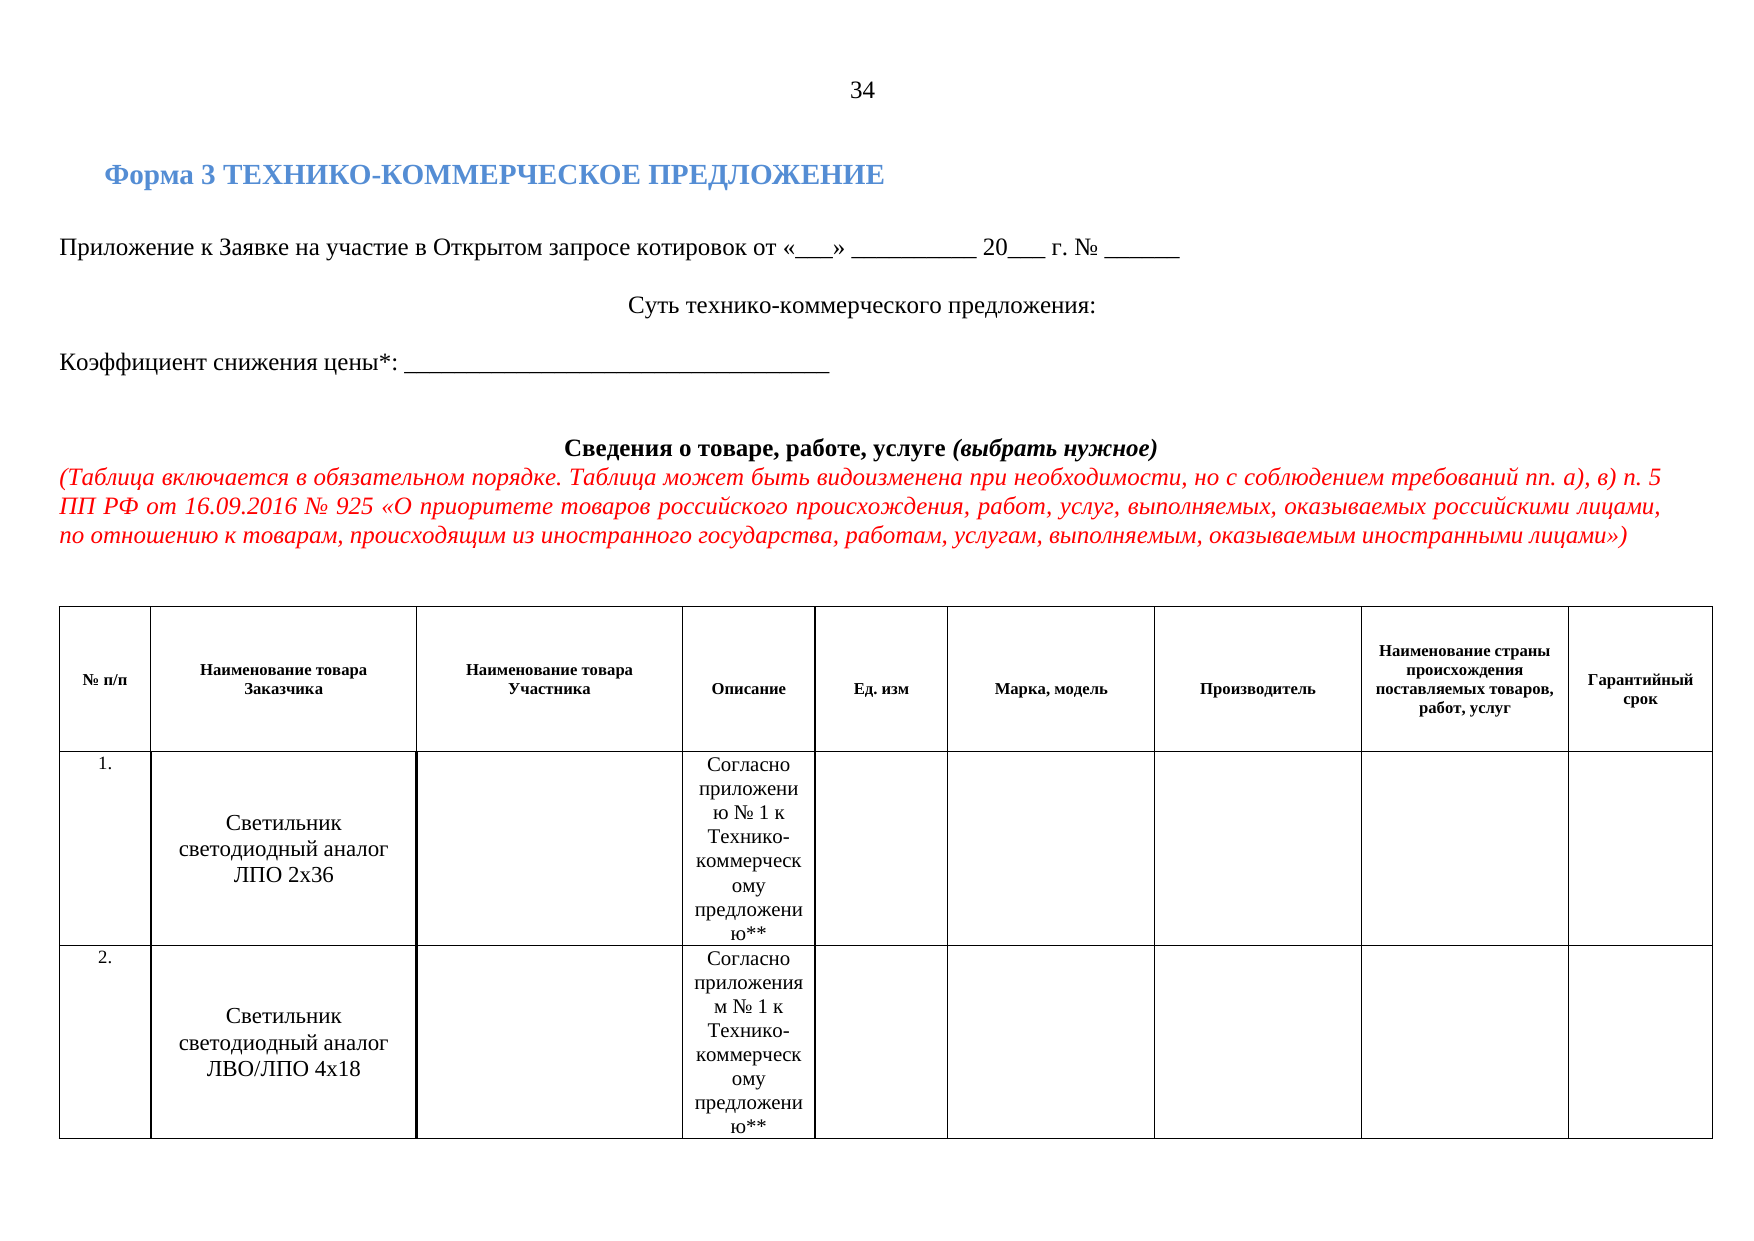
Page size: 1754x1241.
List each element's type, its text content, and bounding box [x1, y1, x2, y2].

table_cell [418, 752, 682, 945]
table_cell [948, 946, 1154, 1138]
table_cell [1155, 752, 1361, 945]
table_cell [1569, 946, 1712, 1138]
table_cell [1362, 752, 1568, 945]
table_cell Согласно приложению № 1 к Технико-коммерческому предложению** [683, 752, 814, 945]
text Коэффициент снижения цены*: __________________________________ [59, 347, 1665, 376]
text Форма 3 ТЕХНИКО-КОММЕРЧЕСКОЕ ПРЕДЛОЖЕНИЕ [104, 157, 1665, 191]
text Суть технико-коммерческого предложения: [59, 290, 1665, 318]
table_cell 2. [60, 946, 150, 1138]
table_cell [1362, 946, 1568, 1138]
table_header Гарантийный срок [1569, 607, 1712, 751]
table_header Eд. изм [816, 607, 947, 751]
table_cell 1. [60, 752, 150, 945]
table_header Марка, модель [948, 607, 1154, 751]
table_header Описание [683, 607, 814, 751]
table_cell [948, 752, 1154, 945]
table_cell Светильник светодиодный аналог ЛВО/ЛПО 4х18 [152, 946, 415, 1138]
table_cell [418, 946, 682, 1138]
table_header Наименование товара Заказчика [151, 607, 416, 751]
table_cell Светильник светодиодный аналог ЛПО 2х36 [152, 752, 415, 945]
table_cell Согласно приложениям № 1 к Технико-коммерческому предложению** [683, 946, 814, 1138]
table_cell [816, 946, 947, 1138]
table_cell [1155, 946, 1361, 1138]
text (Таблица включается в обязательном порядке. Таблица может быть видоизменена при необходимости, но с соблюдением требований пп. а), в) п. 5 ПП РФ от 16.09.2016 № 925 «О приоритете товаров российского происхождения, работ, услуг, выполняемых, оказываемых российскими лицами, по отношению к товарам, происходящим из иностранного государства, работам, услугам, выполняемым, оказываемым иностранными лицами») [59, 462, 1665, 548]
table_header Наименование страны происхождения поставляемых товаров, работ, услуг [1362, 607, 1568, 751]
table_cell [816, 752, 947, 945]
table_cell [1569, 752, 1712, 945]
table_header Наименование товара Участника [417, 607, 682, 751]
text Приложение к Заявке на участие в Открытом запросе котировок от «___» __________ 20___ г. № ______ [59, 232, 1665, 261]
text Сведения о товаре, работе, услуге (выбрать нужное) [59, 433, 1665, 462]
table_header № п/п [60, 607, 150, 751]
table_header Производитель [1155, 607, 1361, 751]
